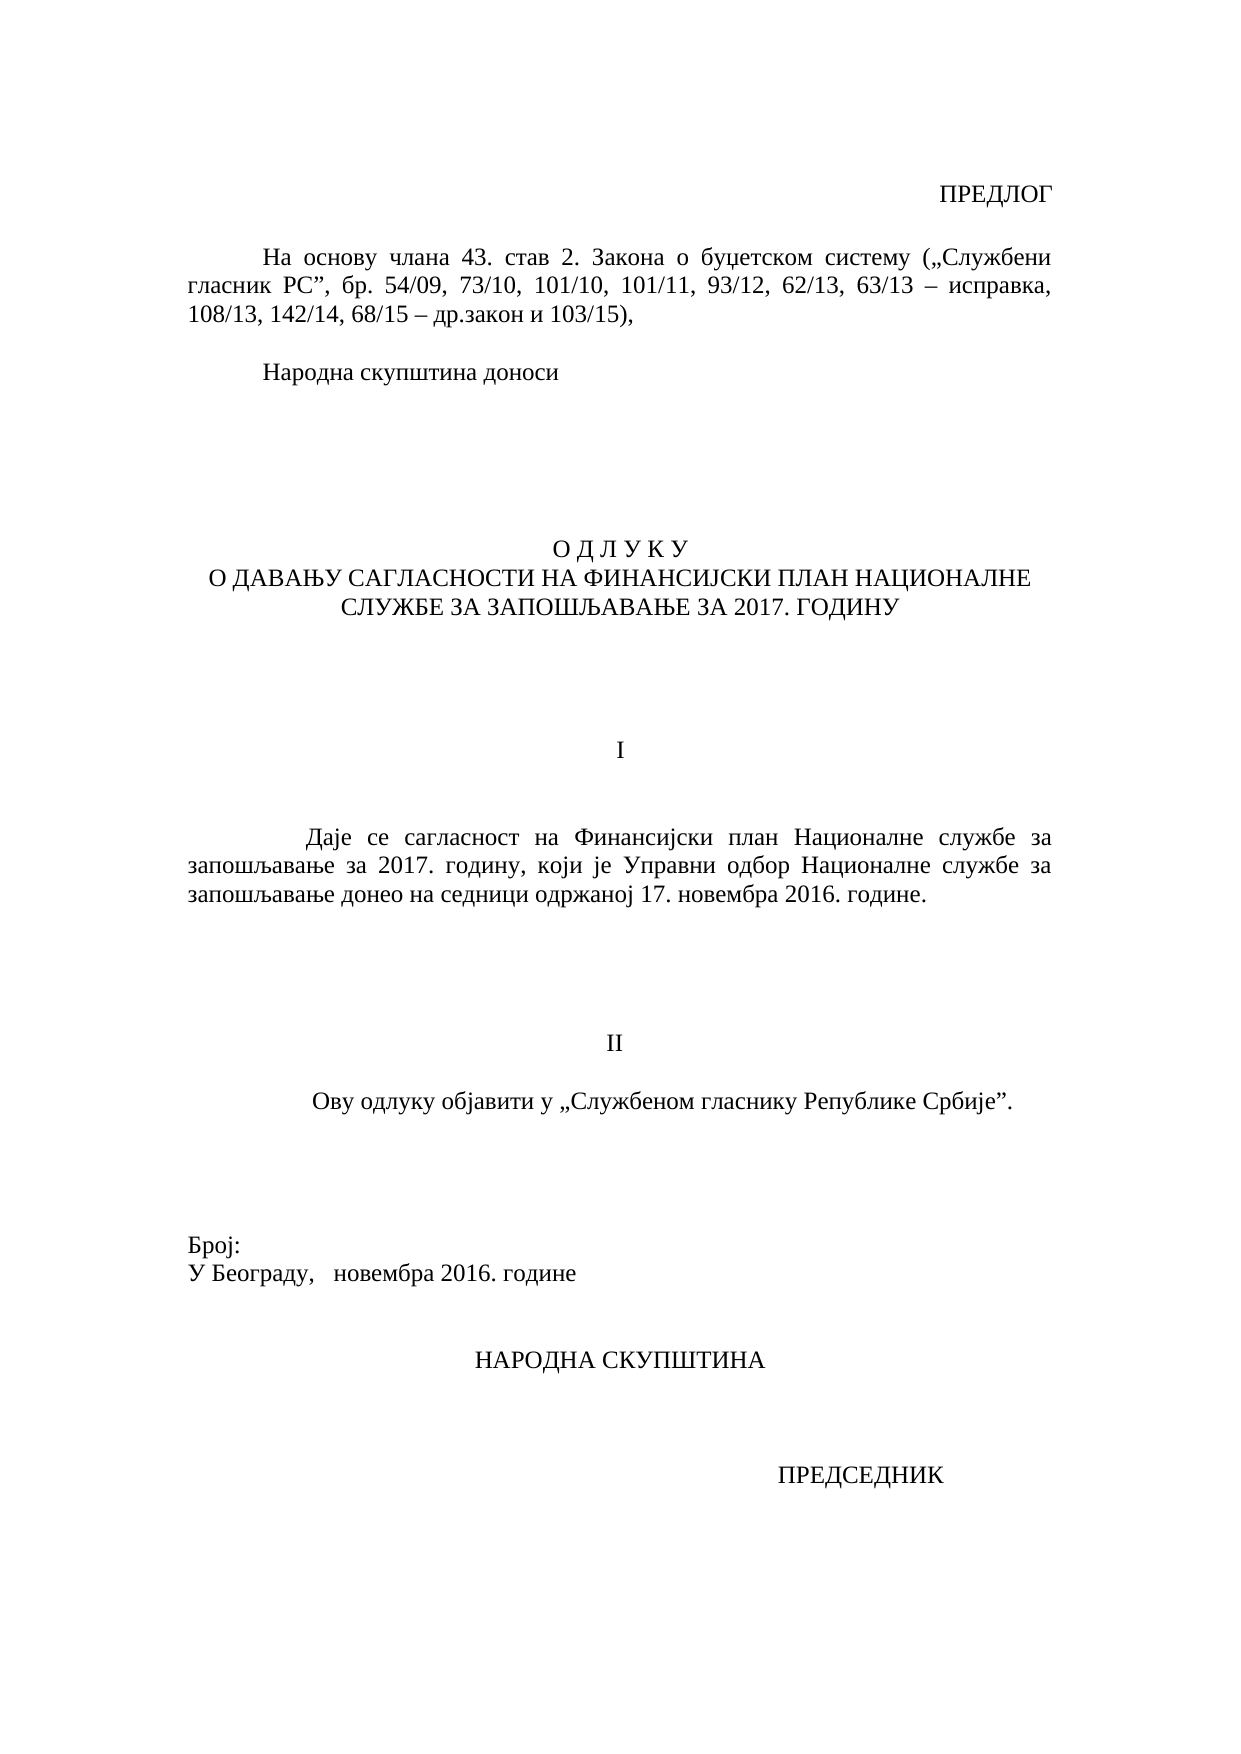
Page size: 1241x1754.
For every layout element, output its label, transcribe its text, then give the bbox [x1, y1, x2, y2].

text Даје се сагласност на Финансијски план Националне службе за запошљавање за 2017. годину, који је Управни одбор Националне службе за запошљавање донео на седници одржаној 17. новембра 2016. године. [187, 822, 1053, 908]
text Број: [187, 1230, 1053, 1258]
text О ДАВАЊУ САГЛАСНОСТИ НА ФИНАНСИЈСКИ ПЛАН НАЦИОНАЛНЕ СЛУЖБЕ ЗА ЗАПОШЉАВАЊЕ ЗА 2017. ГОДИНУ [187, 563, 1053, 621]
text I [187, 736, 1053, 764]
text У Београду, новембра 2016. године [187, 1258, 1053, 1287]
text НАРОДНА СКУПШТИНА [187, 1345, 1053, 1373]
text Ову одлуку објавити у „Службеном гласнику Републике Србије”. [187, 1086, 1053, 1115]
text ПРЕДЛОГ [187, 179, 1053, 207]
text На основу члана 43. став 2. Закона о буџетском систему („Службени гласник РС”, бр. 54/09, 73/10, 101/10, 101/11, 93/12, 62/13, 63/13 – исправка, 108/13, 142/14, 68/15 – др.закон и 103/15), [187, 242, 1053, 328]
text О Д Л У К У [187, 534, 1053, 563]
text Народна скупштина доноси [187, 357, 1053, 385]
text ПРЕДСЕДНИК [187, 1460, 1053, 1488]
text II [187, 1028, 1053, 1057]
